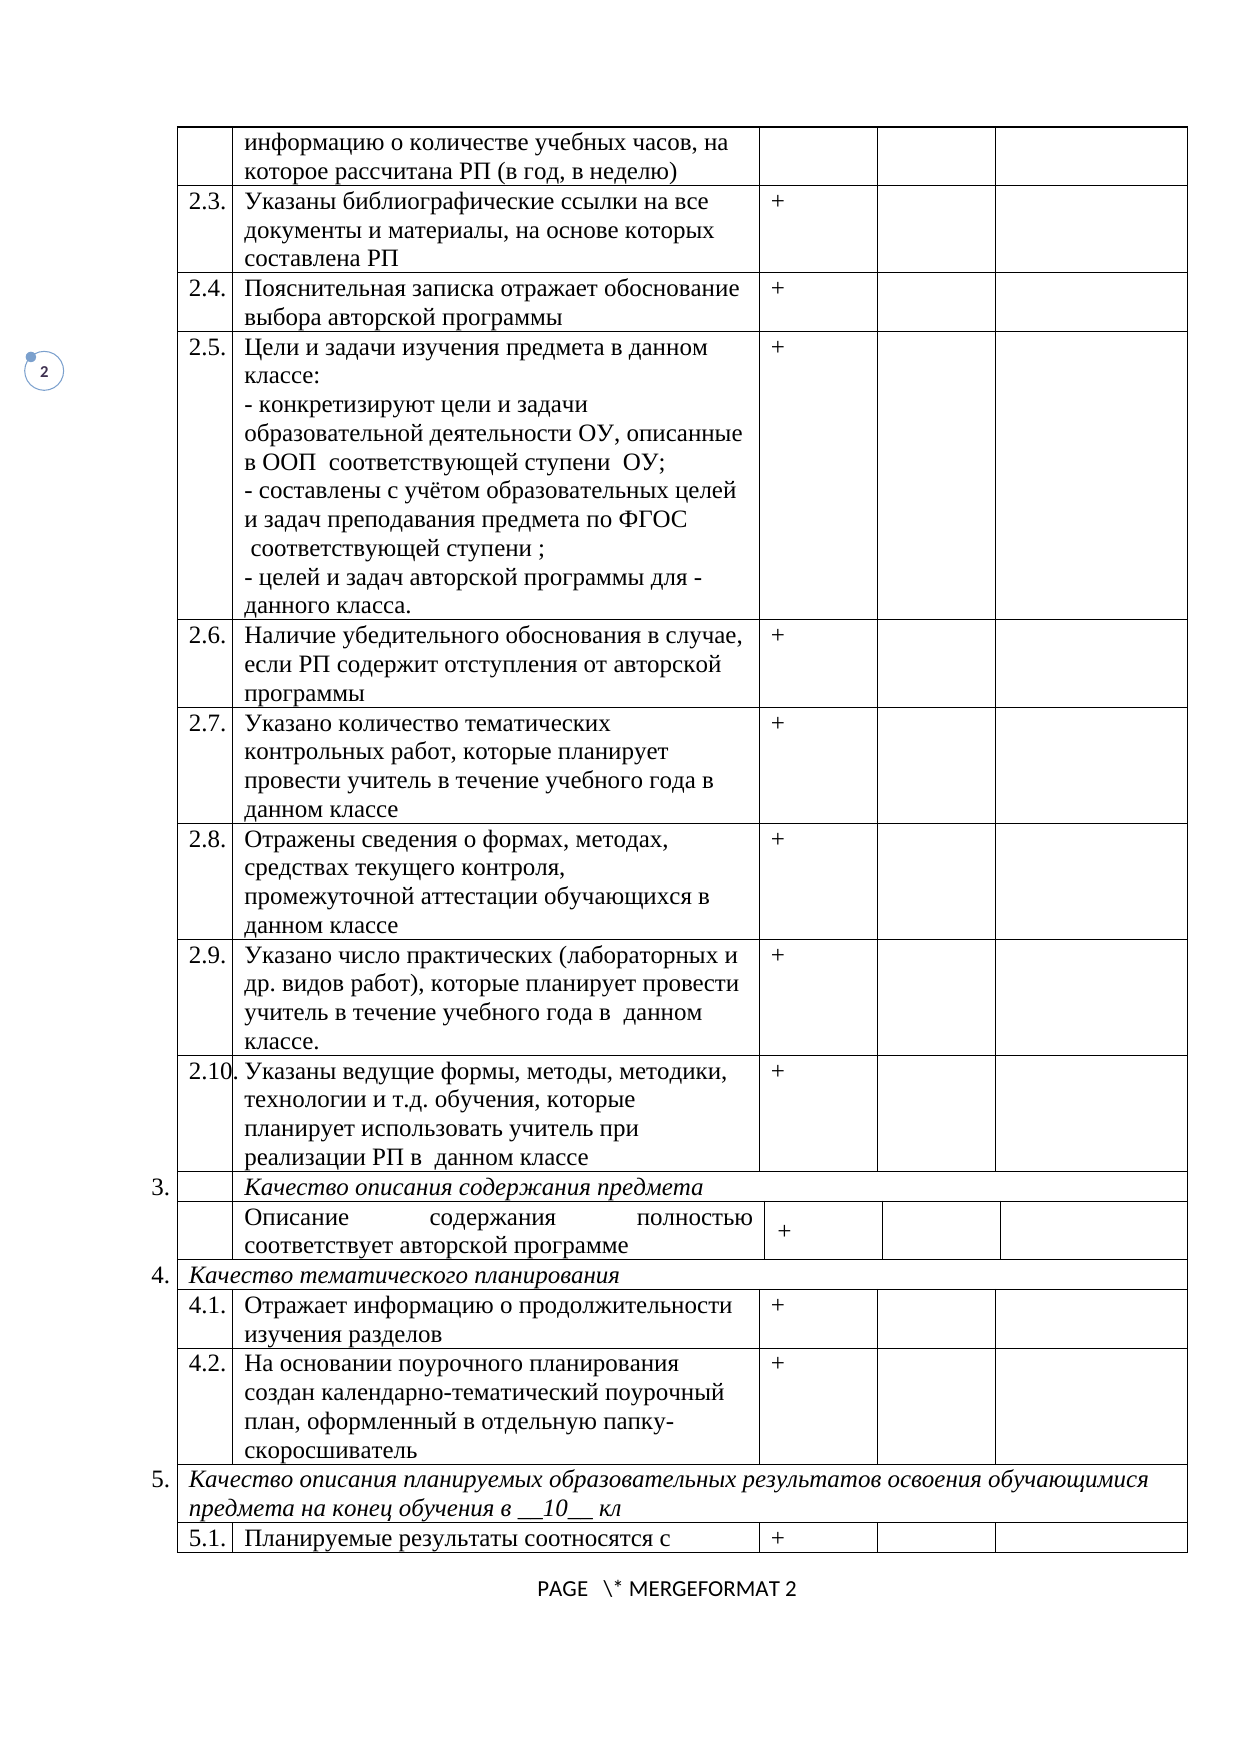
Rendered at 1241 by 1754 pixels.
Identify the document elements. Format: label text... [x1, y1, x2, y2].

table_cell [878, 1349, 995, 1463]
table_cell [883, 1202, 1000, 1259]
table_cell [996, 824, 1187, 939]
table_cell + [760, 824, 877, 939]
table_cell [996, 708, 1187, 823]
table_cell + [760, 332, 877, 619]
table_cell [178, 708, 232, 823]
table_cell + [760, 1523, 877, 1552]
table_cell + [760, 1290, 877, 1347]
table_cell [178, 1523, 232, 1552]
table_cell [878, 1290, 995, 1347]
table_cell [178, 620, 232, 707]
table_cell + [760, 940, 877, 1055]
table_cell [178, 332, 232, 619]
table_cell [233, 128, 759, 185]
table_cell + [760, 620, 877, 707]
table_cell + [760, 186, 877, 272]
table_cell Качество описания планируемых образовательных результатов освоения обучающимися предмета на конец обучения в __10__ кл [178, 1465, 1187, 1522]
table_cell [178, 1349, 232, 1463]
table_cell Отражены сведения о формах, методах, средствах текущего контроля, промежуточной аттестации обучающихся в данном классе [233, 824, 759, 939]
table_cell Пояснительная записка отражает обоснование выбора авторской программы [233, 273, 759, 331]
table_cell [878, 1056, 995, 1171]
table_cell [178, 1290, 232, 1347]
table_cell [178, 1202, 232, 1259]
table_cell [996, 1349, 1187, 1463]
table_cell [996, 128, 1187, 185]
table_cell [878, 1523, 995, 1552]
table_cell Цели и задачи изучения предмета в данном классе: - конкретизируют цели и задачи образовательной деятельности ОУ, описанные в ООП соответствующей ступени ОУ; - составлены с учётом образовательных целей и задач преподавания предмета по ФГОС соответствующей ступени ; - целей и задач авторской программы для данного класса. [233, 332, 759, 619]
table_cell [878, 332, 995, 619]
table_cell [178, 1056, 232, 1171]
table_cell [1001, 1202, 1187, 1259]
table_cell [178, 273, 232, 331]
table_cell Наличие убедительного обоснования в случае, если РП содержит отступления от авторской программы [233, 620, 759, 707]
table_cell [233, 1523, 759, 1552]
table_cell Качество описания содержания предмета [233, 1172, 1187, 1201]
table_cell Качество тематического планирования [178, 1260, 1187, 1289]
table_cell [178, 1172, 232, 1201]
table_cell [878, 940, 995, 1055]
table_cell [996, 186, 1187, 272]
table_cell [996, 1290, 1187, 1347]
table_cell [878, 273, 995, 331]
table_cell [178, 940, 232, 1055]
table_cell [878, 186, 995, 272]
table_cell + [760, 1349, 877, 1463]
table_cell + [760, 1056, 877, 1171]
table_cell [878, 708, 995, 823]
table_cell Указано число практических (лабораторных и др. видов работ), которые планирует провести учитель в течение учебного года в данном классе. [233, 940, 759, 1055]
table_cell Указано количество тематических контрольных работ, которые планирует провести учитель в течение учебного года в данном классе [233, 708, 759, 823]
table_cell [178, 186, 232, 272]
table_cell [996, 332, 1187, 619]
table_cell [878, 620, 995, 707]
table_cell [996, 273, 1187, 331]
table_cell + [760, 708, 877, 823]
table_cell [178, 824, 232, 939]
table_cell [178, 128, 232, 185]
table_cell Указаны ведущие формы, методы, методики, технологии и т.д. обучения, которые планирует использовать учитель при реализации РП в данном классе [233, 1056, 759, 1171]
table_cell [996, 620, 1187, 707]
table_cell [878, 128, 995, 185]
table_cell Описание содержания полностью соответствует авторской программе [233, 1202, 764, 1259]
table_cell [878, 824, 995, 939]
table_cell Отражает информацию о продолжительности изучения разделов [233, 1290, 759, 1347]
table_cell + [760, 273, 877, 331]
table_cell На основании поурочного планирования создан календарно-тематический поурочный план, оформленный в отдельную папку-скоросшиватель [233, 1349, 759, 1463]
table_cell [996, 1056, 1187, 1171]
table_cell Указаны библиографические ссылки на все документы и материалы, на основе которых составлена РП [233, 186, 759, 272]
table_cell [996, 1523, 1187, 1552]
table_cell + [760, 128, 877, 185]
table_cell [996, 940, 1187, 1055]
table_cell + [765, 1202, 882, 1259]
